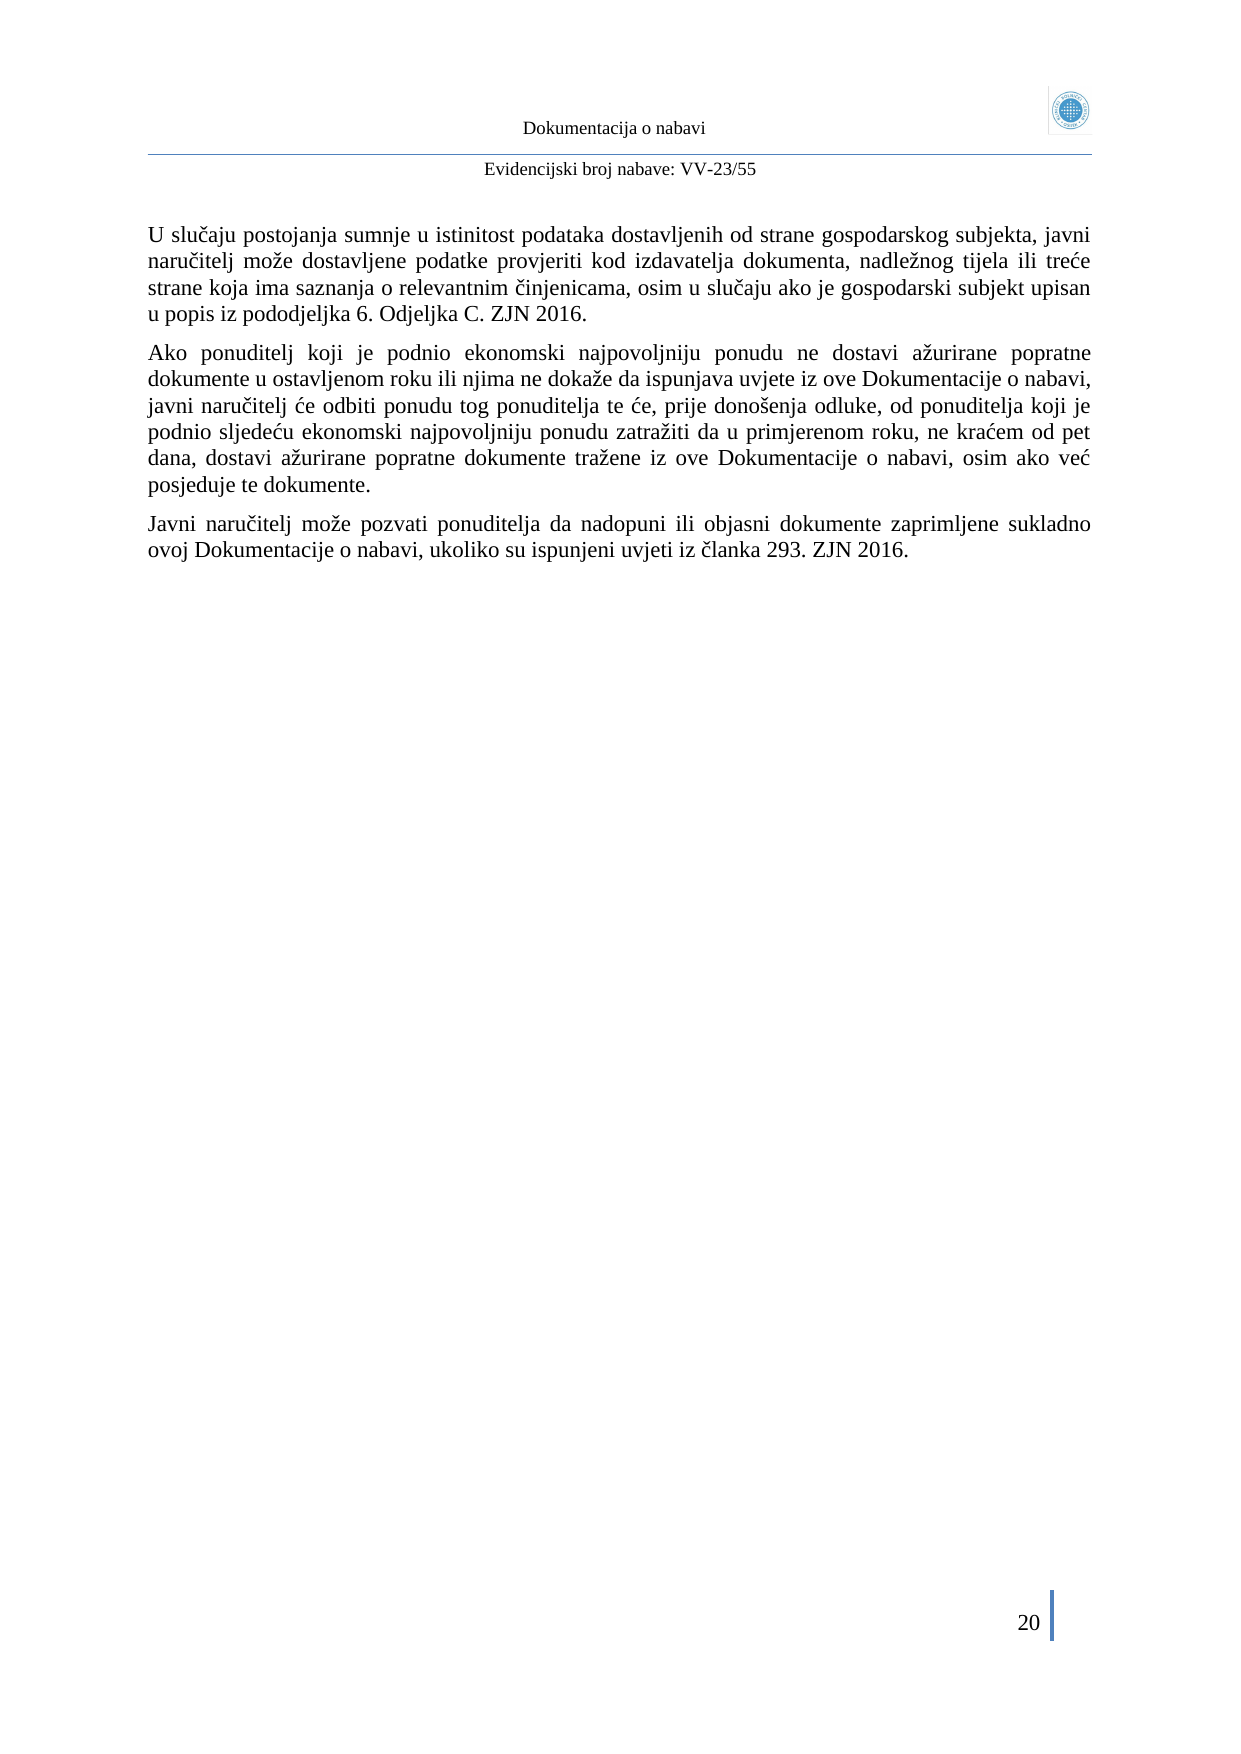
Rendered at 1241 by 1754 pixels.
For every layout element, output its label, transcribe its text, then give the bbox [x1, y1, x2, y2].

text Javni naručitelj može pozvati ponuditelja da nadopuni ili objasni dokumente zaprimljene sukladno ovoj Dokumentacije o nabavi, ukoliko su ispunjeni uvjeti iz članka 293. ZJN 2016. [148, 509, 1092, 562]
text Ako ponuditelj koji je podnio ekonomski najpovoljniju ponudu ne dostavi ažurirane popratne dokumente u ostavljenom roku ili njima ne dokaže da ispunjava uvjete iz ove Dokumentacije o nabavi, javni naručitelj će odbiti ponudu tog ponuditelja te će, prije donošenja odluke, od ponuditelja koji je podnio sljedeću ekonomski najpovoljniju ponudu zatražiti da u primjerenom roku, ne kraćem od pet dana, dostavi ažurirane popratne dokumente tražene iz ove Dokumentacije o nabavi, osim ako već posjeduje te dokumente. [148, 339, 1092, 497]
picture [1048, 86, 1093, 135]
text U slučaju postojanja sumnje u istinitost podataka dostavljenih od strane gospodarskog subjekta, javni naručitelj može dostavljene podatke provjeriti kod izdavatelja dokumenta, nadležnog tijela ili treće strane koja ima saznanja o relevantnim činjenicama, osim u slučaju ako je gospodarski subjekt upisan u popis iz pododjeljka 6. Odjeljka C. ZJN 2016. [148, 221, 1092, 326]
